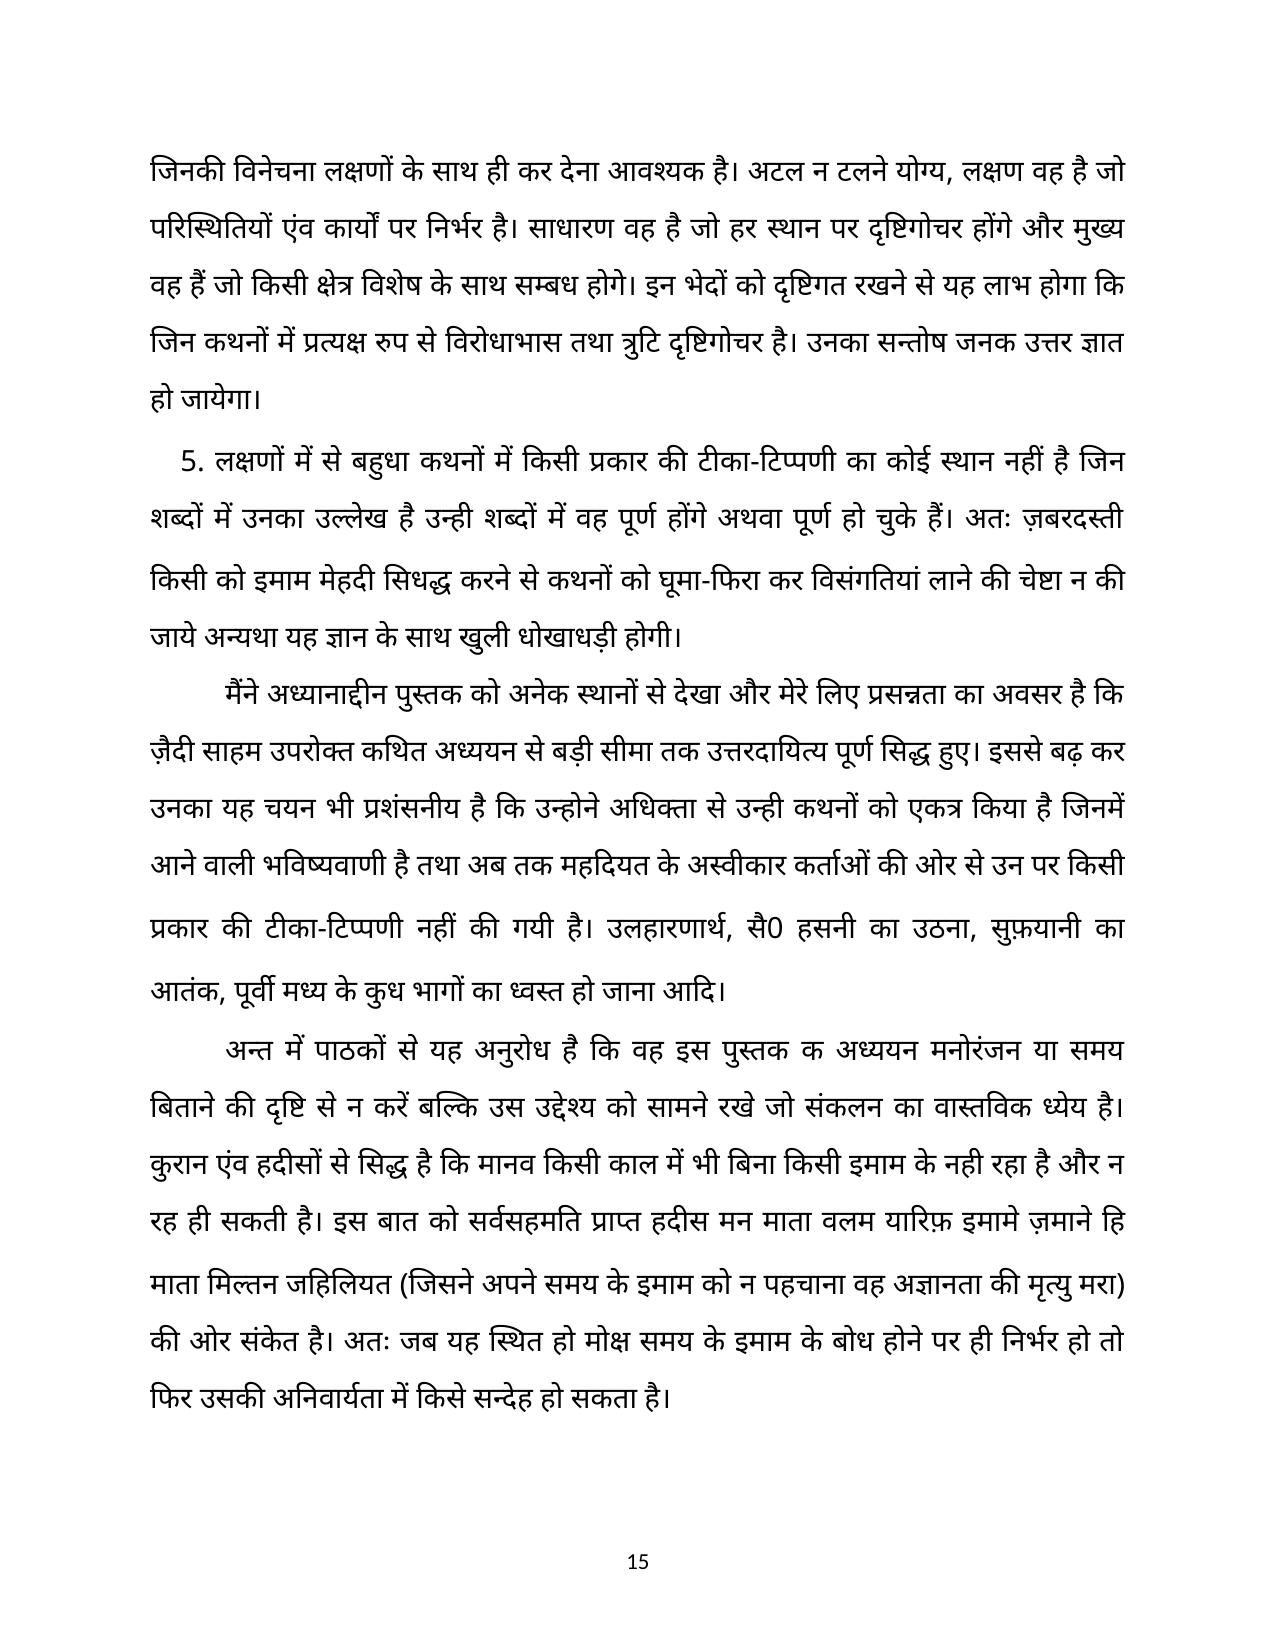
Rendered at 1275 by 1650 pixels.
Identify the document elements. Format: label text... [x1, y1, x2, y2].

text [150, 150, 1125, 421]
text अन्त में पाठकों से यह अनुरोध है कि वह इस पुस्तक क अध्ययन मनोरंजन या समय बिताने की दृष्टि से न करें बल्कि उस उद्देश्य को सामने रखे जो संकलन का वास्तविक ध्येय है। कुरान एंव हदीसों से सिद्ध है कि मानव किसी काल में भी बिना किसी इमाम के नही रहा है और न रह ही सकती है। इस बात को सर्वसहमति प्राप्त हदीस मन माता वलम यारिफ़ इमामे ज़माने हि माता मिल्तन जहिलियत (जिसने अपने समय के इमाम को न पहचाना वह अज्ञानता की मृत्यु मरा) की ओर संकेत है। अतः जब यह स्थित हो मोक्ष समय के इमाम के बोध होने पर ही निर्भर हो तो फिर उसकी अनिवार्यता में किसे सन्देह हो सकता है। [150, 1035, 1125, 1420]
text मैंने अध्यानाद्दीन पुस्तक को अनेक स्थानों से देखा और मेरे लिए प्रसन्नता का अवसर है कि ज़ैदी साहम उपरोक्त कथित अध्ययन से बड़ी सीमा तक उत्तरदायित्य पूर्ण सिद्ध हुए। इससे बढ़ कर उनका यह चयन भी प्रशंसनीय है कि उन्होने अधिक्ता से उन्ही कथनों को एकत्र किया है जिनमें आने वाली भविष्यवाणी है तथा अब तक महदियत के अस्वीकार कर्ताओं की ओर से उन पर किसी प्रकार की टीका-टिप्पणी नहीं की गयी है। उलहारणार्थ, सै0 हसनी का उठना, सुफ़यानी का आतंक, पूर्वी मध्य के कुध भागों का ध्वस्त हो जाना आदि। [150, 679, 1125, 1013]
text 5. लक्षणों में से बहुधा कथनों में किसी प्रकार की टीका-टिप्पणी का कोई स्थान नहीं है जिन शब्दों में उनका उल्लेख है उन्ही शब्दों में वह पूर्ण होंगे अथवा पूर्ण हो चुके हैं। अतः ज़बरदस्ती किसी को इमाम मेहदी सिधद्ध करने से कथनों को घूमा-फिरा कर विसंगतियां लाने की चेष्टा न की जाये अन्यथा यह ज्ञान के साथ खुली धोखाधड़ी होगी। [150, 440, 1125, 660]
